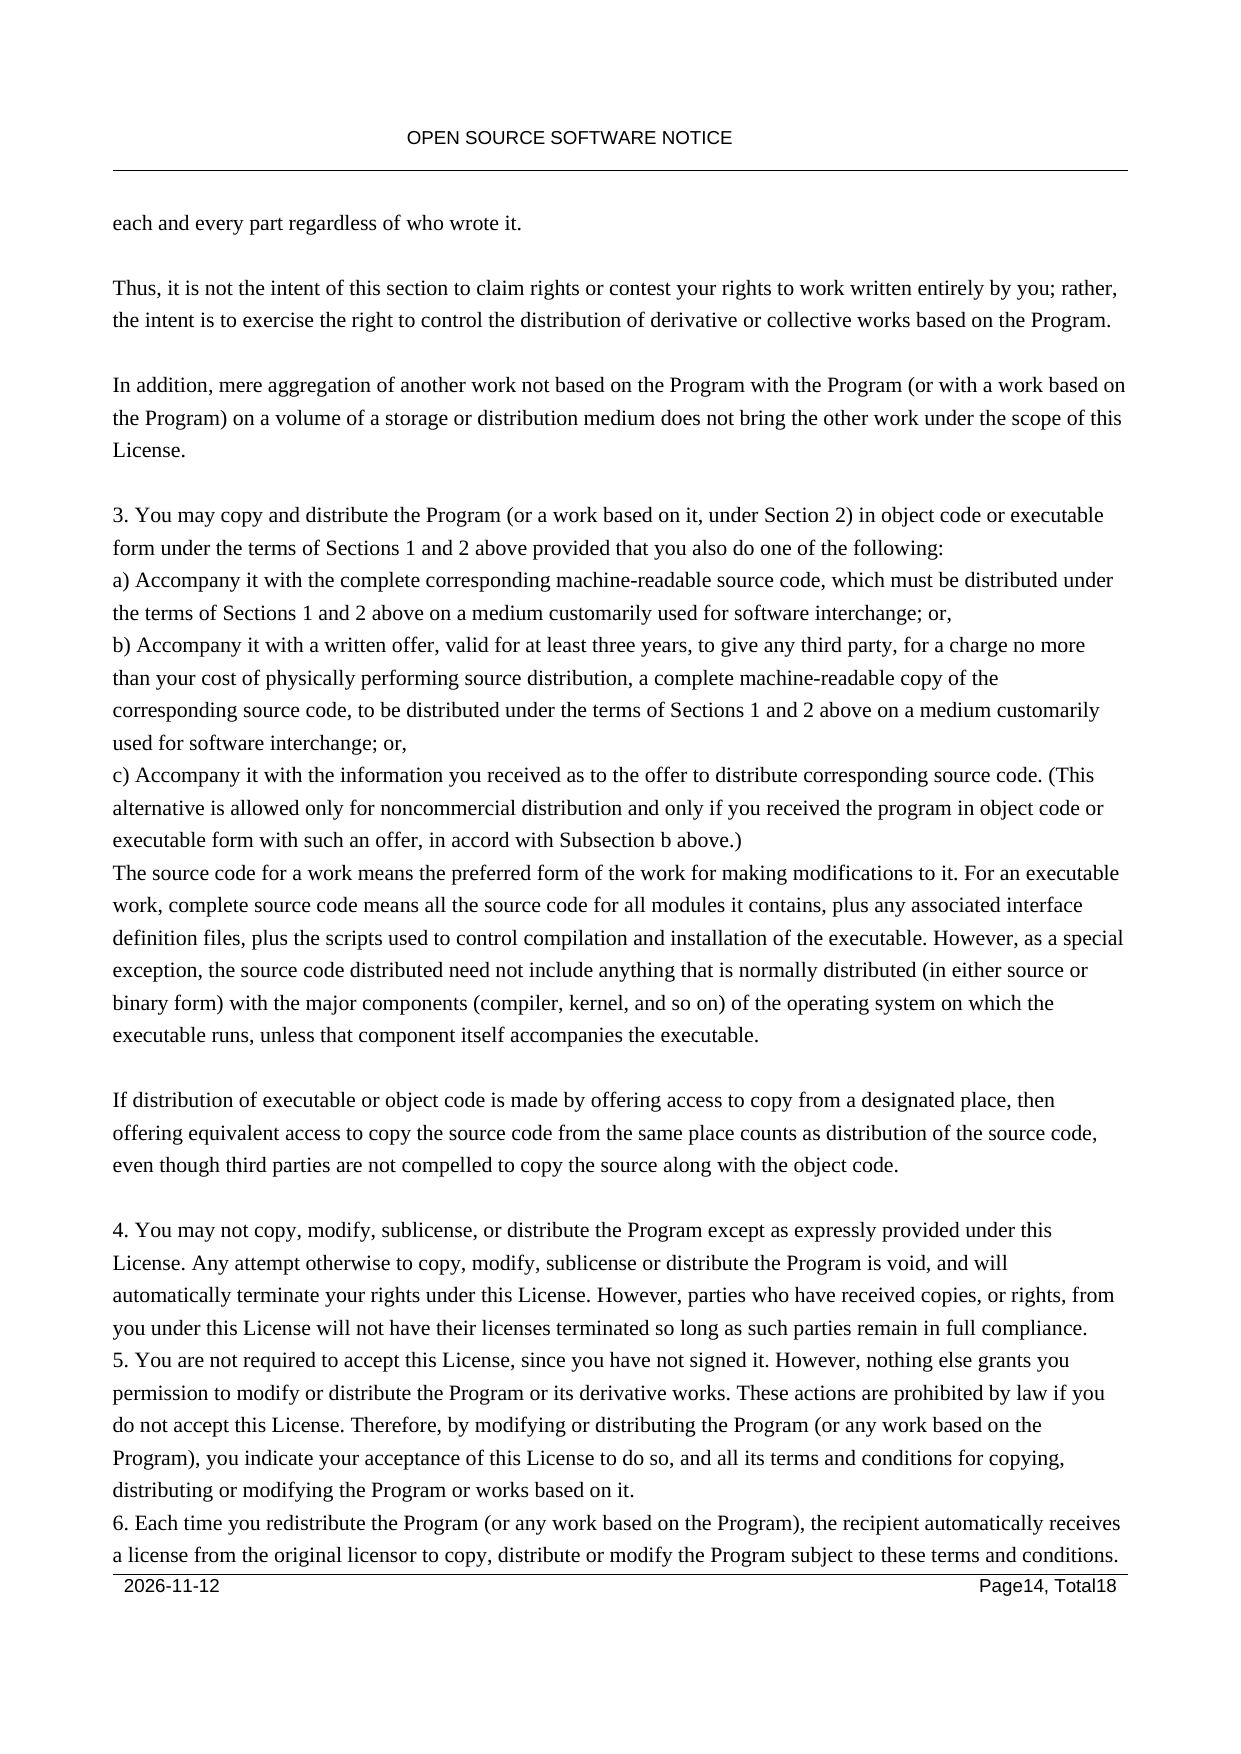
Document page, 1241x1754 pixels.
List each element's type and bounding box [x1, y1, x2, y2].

text [112, 206, 1128, 1571]
